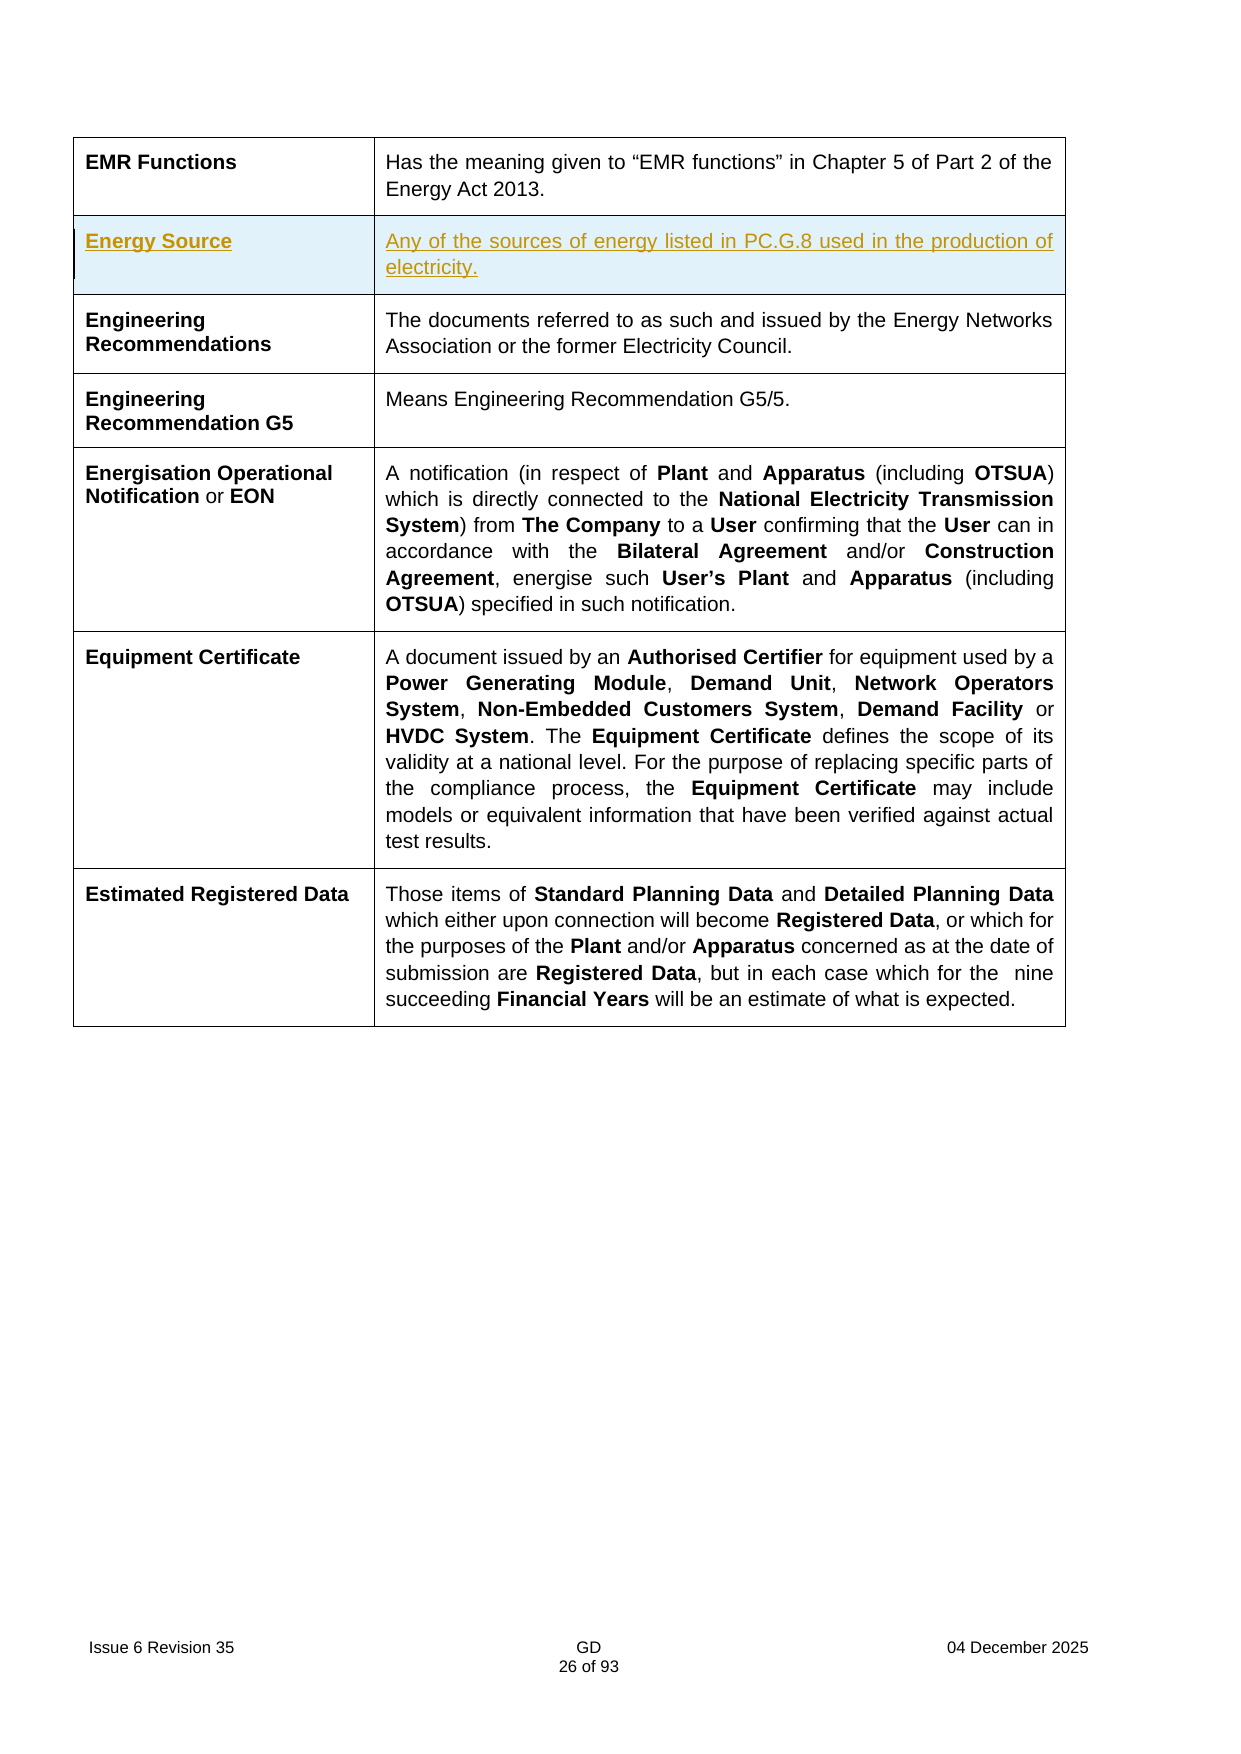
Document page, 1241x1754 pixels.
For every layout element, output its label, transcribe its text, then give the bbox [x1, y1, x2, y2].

table_cell A document issued by an Authorised Certifier for equipment used by a Power Generating Module, Demand Unit, Network Operators System, Non-Embedded Customers System, Demand Facility or HVDC System. The Equipment Certificate defines the scope of its validity at a national level. For the purpose of replacing specific parts of the compliance process, the Equipment Certificate may include models or equivalent information that have been verified against actual test results. [375, 632, 1065, 868]
table_cell Energisation Operational Notification or EON [74, 448, 374, 631]
table_cell EMR Functions [74, 138, 374, 215]
table_cell The documents referred to as such and issued by the Energy Networks Association or the former Electricity Council. [375, 295, 1065, 373]
table_cell A notification (in respect of Plant and Apparatus (including OTSUA) which is directly connected to the National Electricity Transmission System) from The Company to a User confirming that the User can in accordance with the Bilateral Agreement and/or Construction Agreement, energise such User’s Plant and Apparatus (including OTSUA) specified in such notification. [375, 448, 1065, 631]
table_cell Has the meaning given to “EMR functions” in Chapter 5 of Part 2 of the Energy Act 2013. [375, 138, 1065, 215]
table_cell Those items of Standard Planning Data and Detailed Planning Data which either upon connection will become Registered Data, or which for the purposes of the Plant and/or Apparatus concerned as at the date of submission are Registered Data, but in each case which for the nine succeeding Financial Years will be an estimate of what is expected. [375, 869, 1065, 1026]
table_cell Means Engineering Recommendation G5/5. [375, 374, 1065, 447]
table_cell Estimated Registered Data [74, 869, 374, 1026]
table_cell Equipment Certificate [74, 632, 374, 868]
table_cell Engineering Recommendation G5 [74, 374, 374, 447]
table_cell Engineering Recommendations [74, 295, 374, 373]
